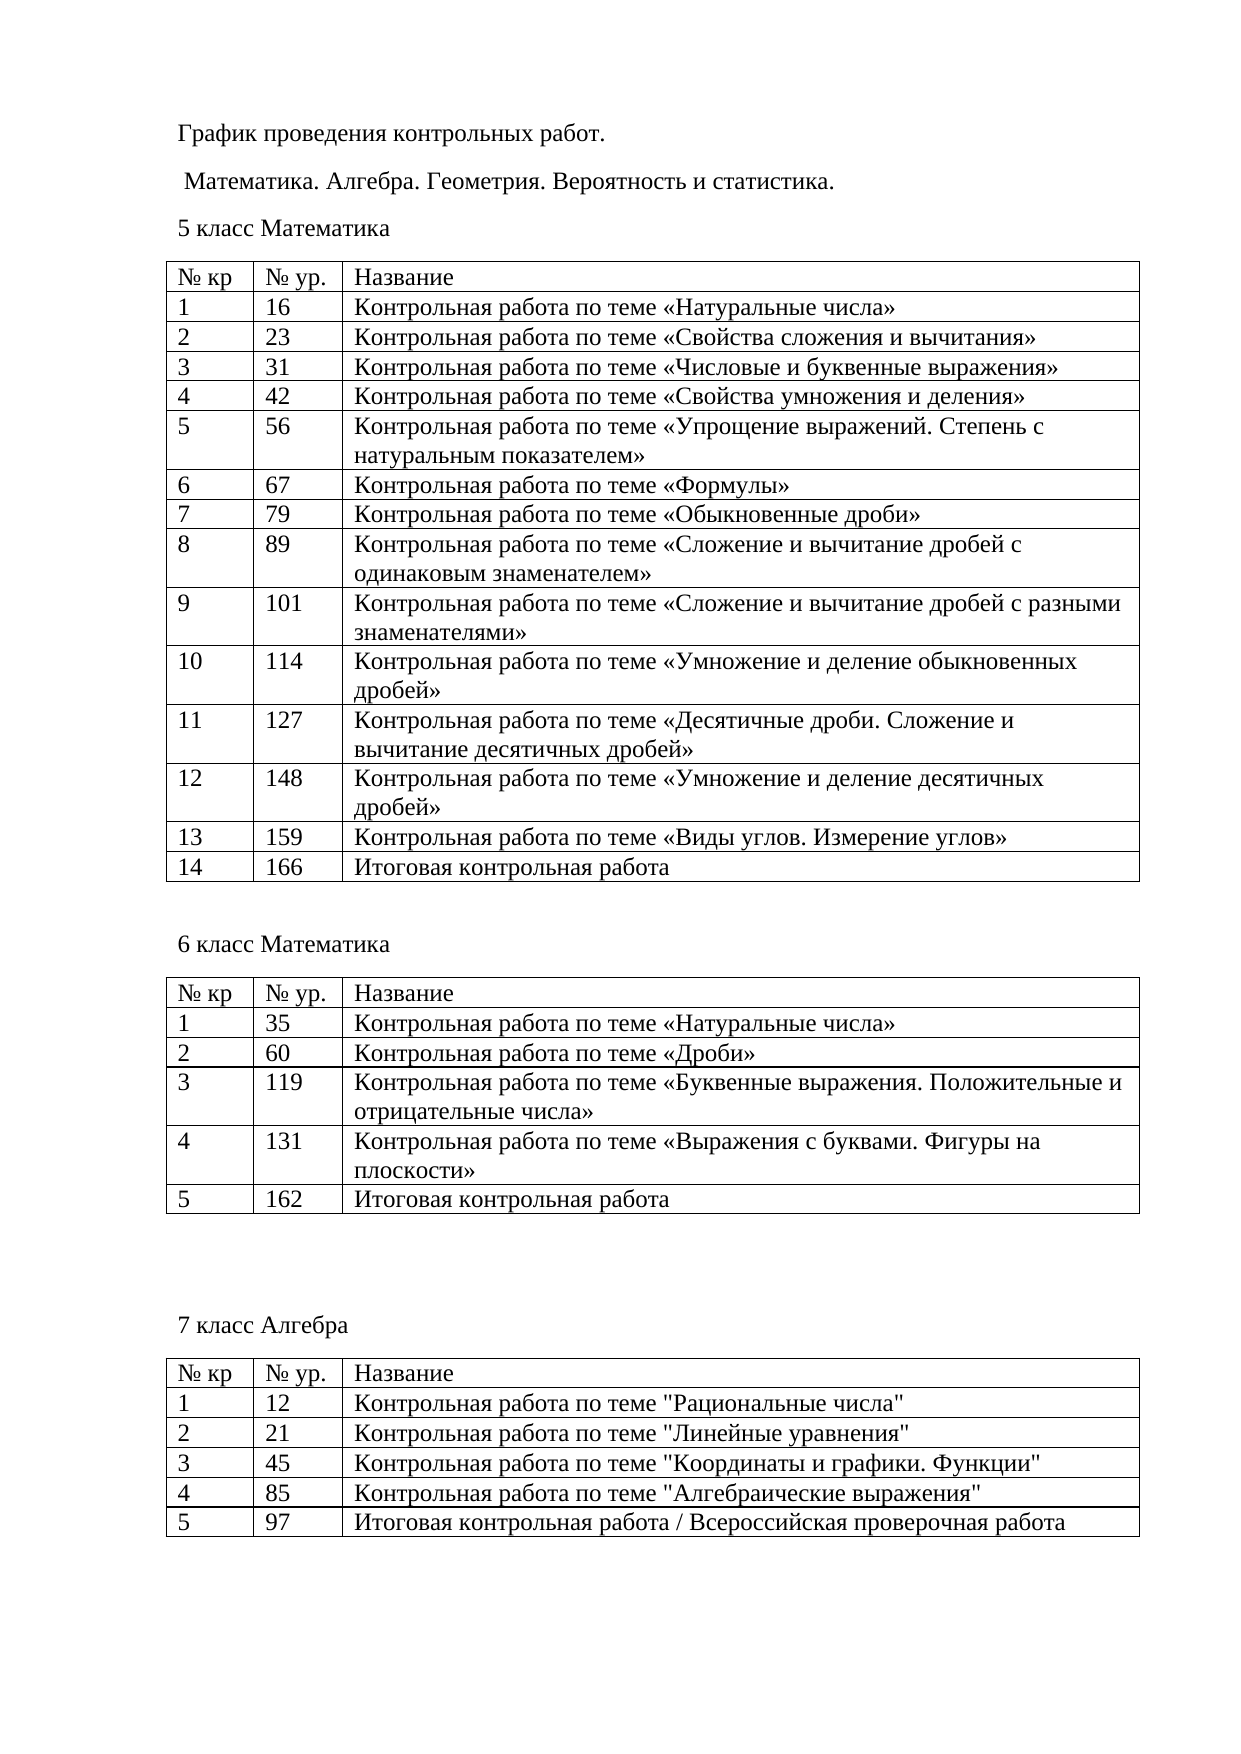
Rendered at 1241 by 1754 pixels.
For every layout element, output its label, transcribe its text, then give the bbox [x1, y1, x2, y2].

table_cell Контрольная работа по теме «Упрощение выражений. Степень с натуральным показателем» [343, 411, 1139, 469]
table_cell 16 [254, 292, 342, 321]
table_cell Контрольная работа по теме «Сложение и вычитание дробей с одинаковым знаменателем» [343, 529, 1139, 587]
text График проведения контрольных работ. [177, 118, 1152, 147]
table_cell Итоговая контрольная работа [343, 852, 1139, 881]
table_cell 42 [254, 381, 342, 410]
table_cell 4 [167, 381, 253, 410]
table_cell 1 [167, 1008, 253, 1037]
table_cell 148 [254, 764, 342, 821]
table_cell Контрольная работа по теме «Буквенные выражения. Положительные и отрицательные числа» [343, 1068, 1139, 1125]
table_cell 21 [254, 1418, 342, 1447]
table_header № ур. [254, 262, 342, 291]
text 5 класс Математика [177, 213, 1152, 242]
table_cell 35 [254, 1008, 342, 1037]
table_cell Контрольная работа по теме «Умножение и деление десятичных дробей» [343, 764, 1139, 821]
table_cell 101 [254, 588, 342, 645]
table_cell 23 [254, 322, 342, 351]
table_cell 85 [254, 1478, 342, 1506]
table_header № кр [167, 978, 253, 1007]
table_cell 166 [254, 852, 342, 881]
table_cell 67 [254, 470, 342, 498]
table_cell 56 [254, 411, 342, 469]
table_header № кр [167, 262, 253, 291]
table_cell 10 [167, 646, 253, 704]
table_cell 127 [254, 705, 342, 762]
table_cell 97 [254, 1508, 342, 1536]
table_header № ур. [254, 1359, 342, 1387]
table_cell 5 [167, 1185, 253, 1213]
table_header Название [343, 262, 1139, 291]
table_cell 114 [254, 646, 342, 704]
table_cell Контрольная работа по теме «Виды углов. Измерение углов» [343, 822, 1139, 851]
table_cell 12 [254, 1388, 342, 1417]
table_cell Итоговая контрольная работа [343, 1185, 1139, 1213]
table_cell 4 [167, 1126, 253, 1183]
table_cell 6 [167, 470, 253, 498]
table_cell 2 [167, 1038, 253, 1066]
table_cell Контрольная работа по теме «Формулы» [343, 470, 1139, 498]
text 7 класс Алгебра [177, 1310, 1152, 1338]
table_cell 7 [167, 500, 253, 528]
table_cell 89 [254, 529, 342, 587]
table_header Название [343, 978, 1139, 1007]
table_cell 45 [254, 1448, 342, 1477]
table_cell 159 [254, 822, 342, 851]
table_cell Контрольная работа по теме «Натуральные числа» [343, 292, 1139, 321]
table_cell 1 [167, 292, 253, 321]
table_cell Контрольная работа по теме «Обыкновенные дроби» [343, 500, 1139, 528]
table_cell Контрольная работа по теме "Координаты и графики. Функции" [343, 1448, 1139, 1477]
table_cell 162 [254, 1185, 342, 1213]
table_cell Контрольная работа по теме "Алгебраические выражения" [343, 1478, 1139, 1506]
table_header № кр [167, 1359, 253, 1387]
text Математика. Алгебра. Геометрия. Вероятность и статистика. [177, 166, 1152, 194]
table_cell 1 [167, 1388, 253, 1417]
table_cell 9 [167, 588, 253, 645]
table_cell Контрольная работа по теме "Линейные уравнения" [343, 1418, 1139, 1447]
table_cell 131 [254, 1126, 342, 1183]
table_cell 4 [167, 1478, 253, 1506]
table_cell 5 [167, 1508, 253, 1536]
table_cell Контрольная работа по теме «Умножение и деление обыкновенных дробей» [343, 646, 1139, 704]
table_cell 31 [254, 352, 342, 380]
table_cell Итоговая контрольная работа / Всероссийская проверочная работа [343, 1508, 1139, 1536]
table_cell 119 [254, 1068, 342, 1125]
table_cell 3 [167, 1068, 253, 1125]
table_header Название [343, 1359, 1139, 1387]
table_cell 3 [167, 352, 253, 380]
table_cell 3 [167, 1448, 253, 1477]
table_cell 11 [167, 705, 253, 762]
table_cell 2 [167, 322, 253, 351]
table_cell Контрольная работа по теме «Числовые и буквенные выражения» [343, 352, 1139, 380]
table_cell Контрольная работа по теме «Натуральные числа» [343, 1008, 1139, 1037]
table_header № ур. [254, 978, 342, 1007]
table_cell Контрольная работа по теме «Свойства умножения и деления» [343, 381, 1139, 410]
table_cell 2 [167, 1418, 253, 1447]
table_cell 5 [167, 411, 253, 469]
table_cell Контрольная работа по теме «Десятичные дроби. Сложение и вычитание десятичных дробей» [343, 705, 1139, 762]
table_cell Контрольная работа по теме «Сложение и вычитание дробей с разными знаменателями» [343, 588, 1139, 645]
table_cell 13 [167, 822, 253, 851]
table_cell 60 [254, 1038, 342, 1066]
table_cell 12 [167, 764, 253, 821]
table_cell 14 [167, 852, 253, 881]
table_cell 8 [167, 529, 253, 587]
table_cell 79 [254, 500, 342, 528]
text 6 класс Математика [177, 929, 1152, 958]
table_cell Контрольная работа по теме "Рациональные числа" [343, 1388, 1139, 1417]
table_cell Контрольная работа по теме «Выражения с буквами. Фигуры на плоскости» [343, 1126, 1139, 1183]
table_cell Контрольная работа по теме «Дроби» [343, 1038, 1139, 1066]
table_cell Контрольная работа по теме «Свойства сложения и вычитания» [343, 322, 1139, 351]
